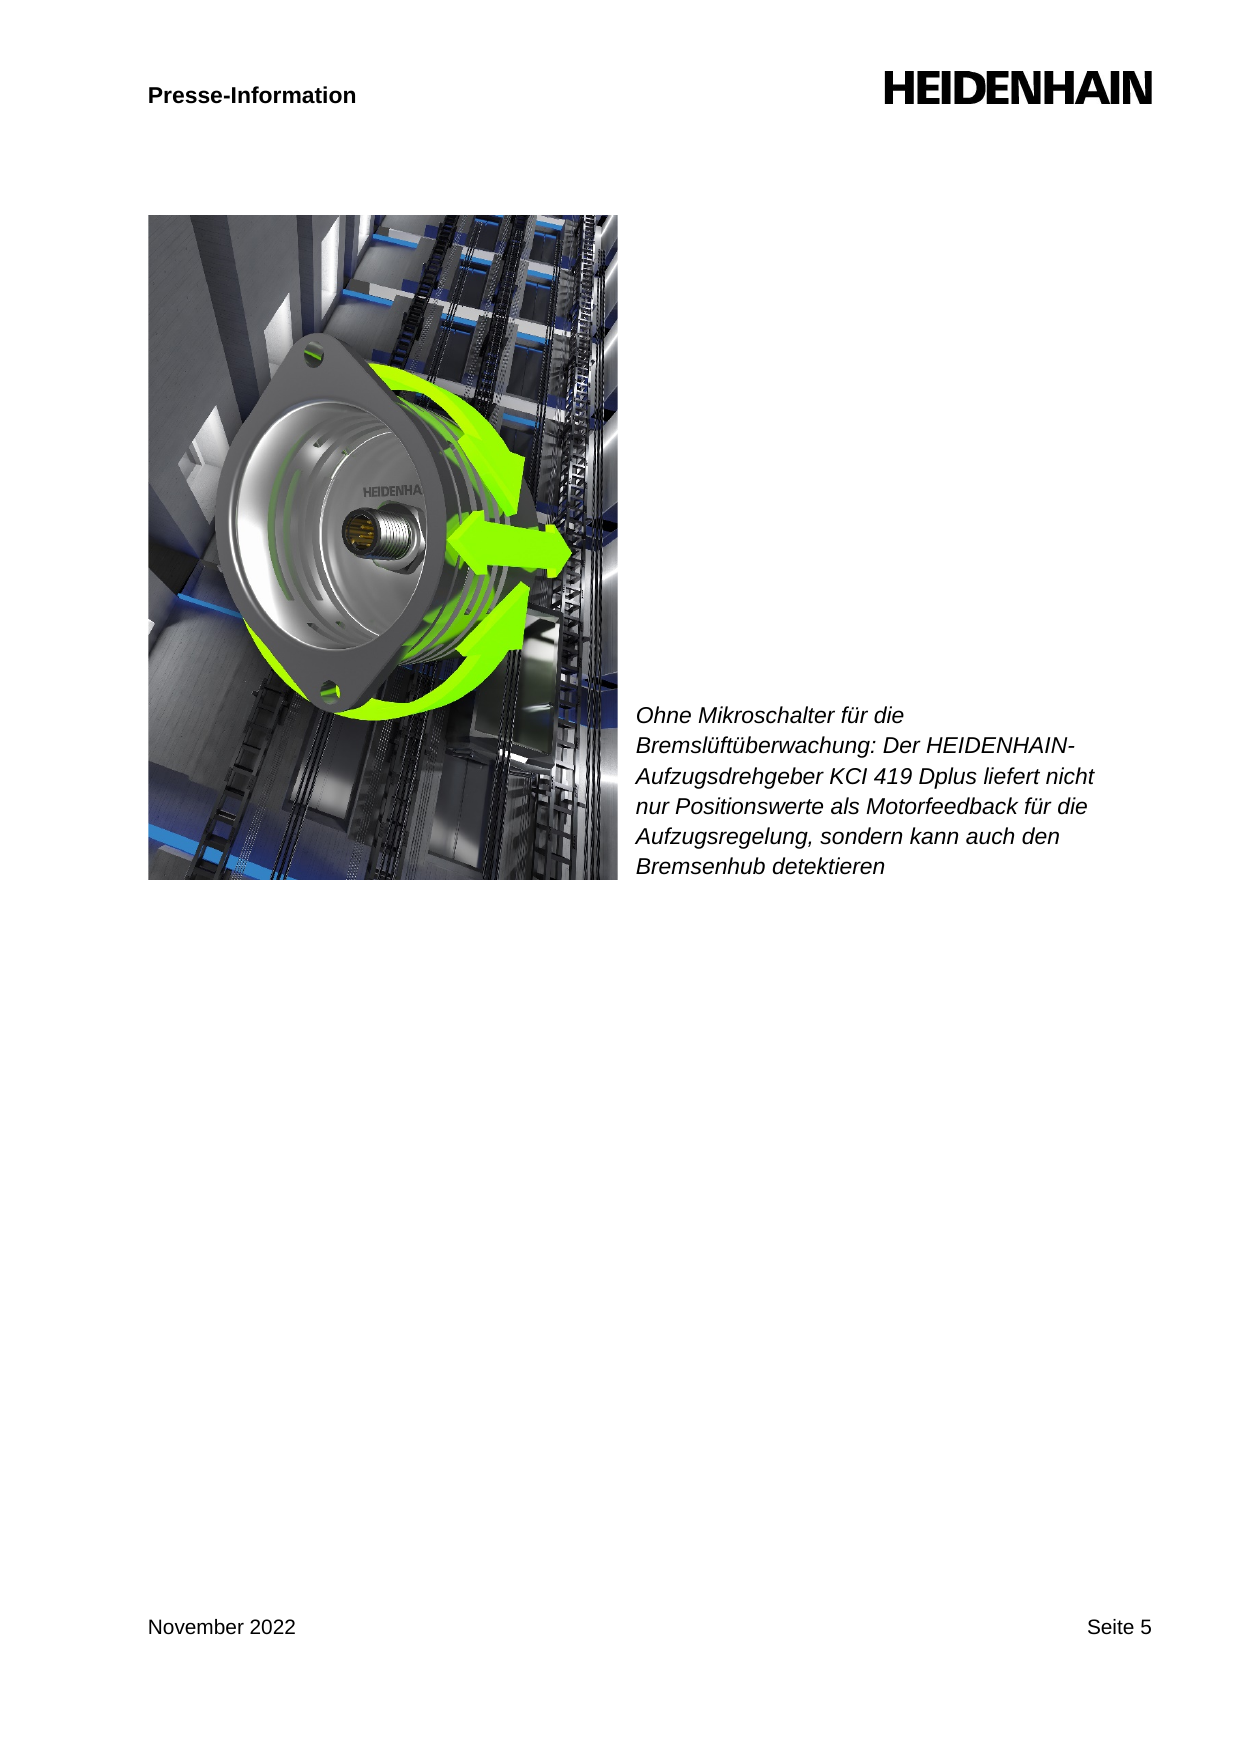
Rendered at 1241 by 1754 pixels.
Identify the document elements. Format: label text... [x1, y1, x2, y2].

picture [884, 71, 1152, 104]
table_cell Ohne Mikroschalter für die Bremslüftüberwachung: Der HEIDENHAIN-Aufzugsdrehgeber KCI 419 Dplus liefert nicht nur Positionswerte als Motorfeedback für die Aufzugsregelung, sondern kann auch den Bremsenhub detektieren [635, 207, 1122, 892]
picture [148, 215, 618, 880]
table_cell [148, 207, 635, 892]
